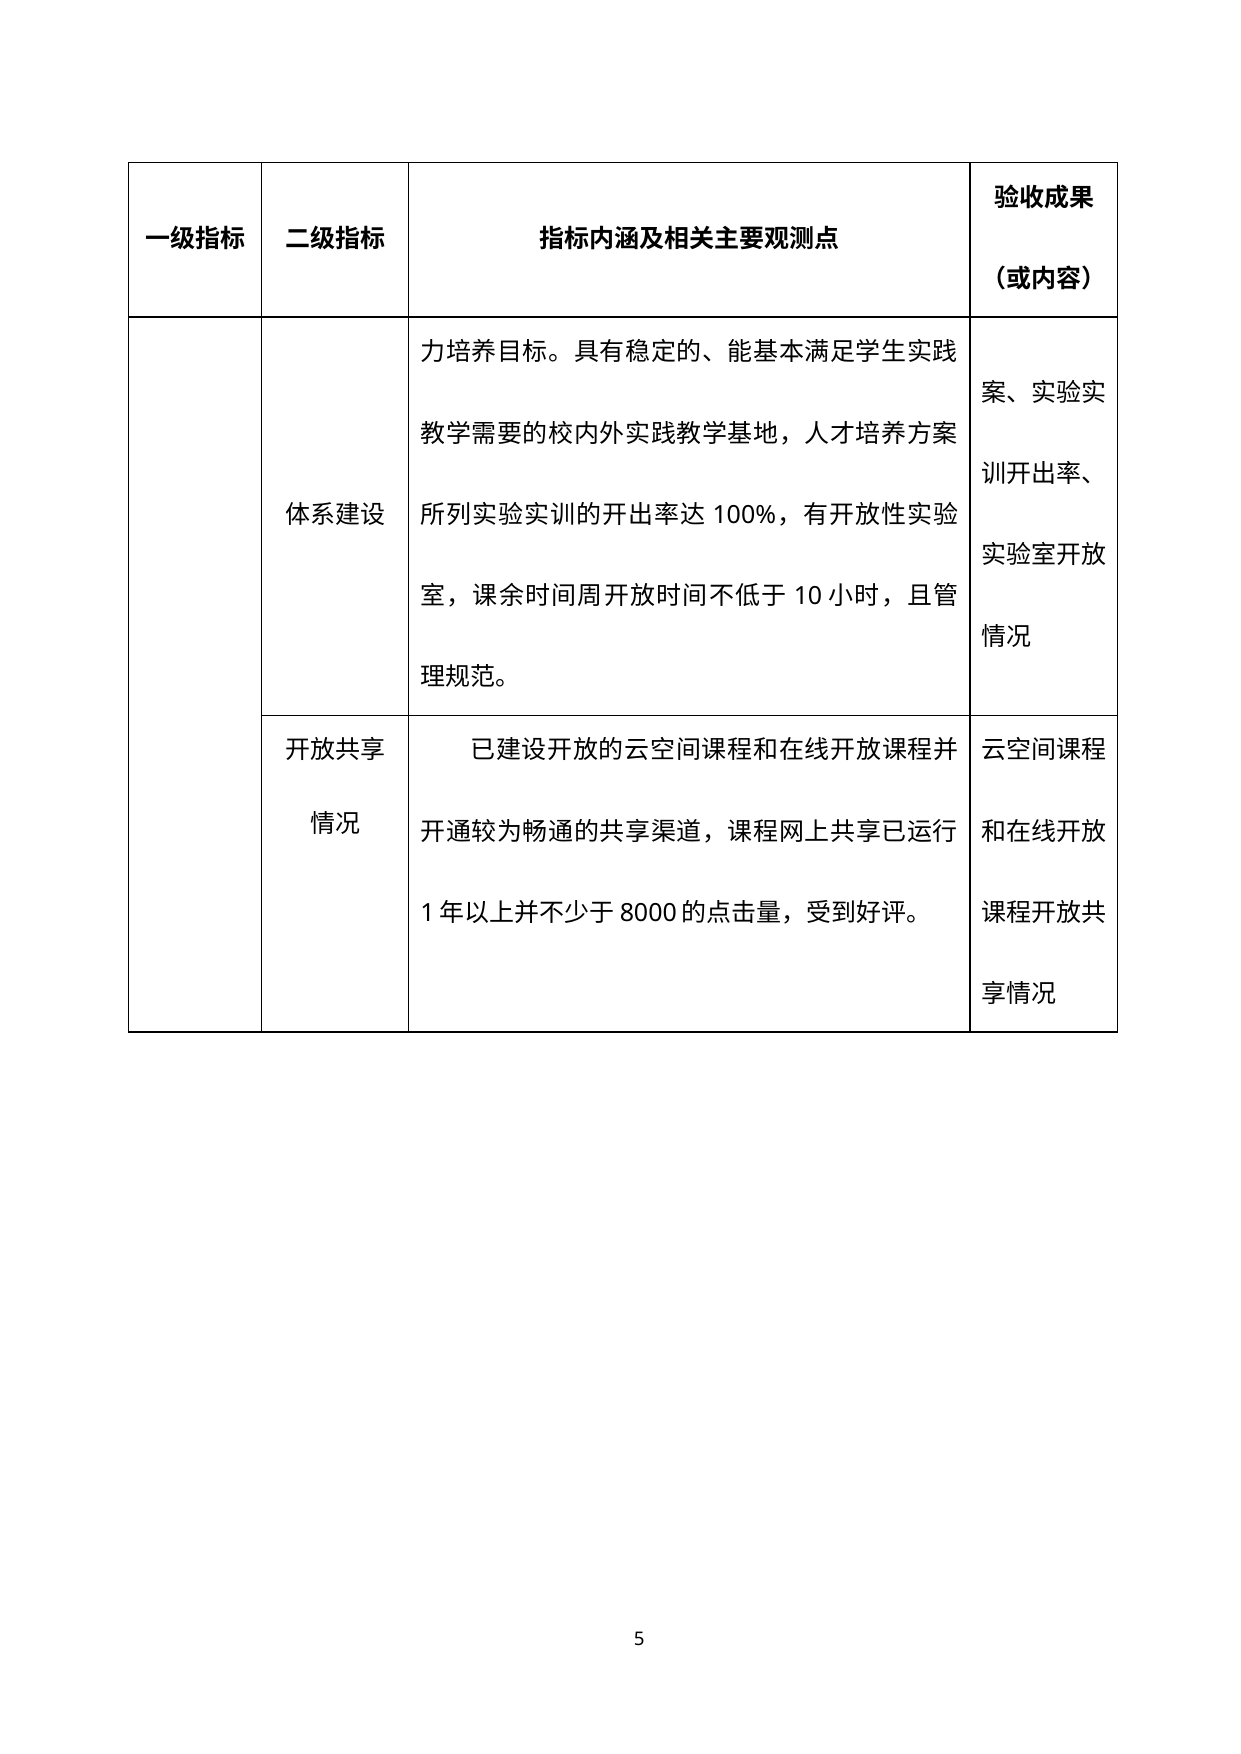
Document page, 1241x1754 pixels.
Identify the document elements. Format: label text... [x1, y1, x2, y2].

table_cell 开放共享 情况 [262, 716, 408, 1031]
table_cell 人才培养方案、实验实训开出率、实验室开放情况 [971, 318, 1117, 714]
table_cell 实践教学 体系建设 [262, 318, 408, 714]
table_cell 已建设开放的云空间课程和在线开放课程并开通较为畅通的共享渠道，课程网上共享已运行1年以上并不少于8000的点击量，受到好评。 [409, 716, 969, 1031]
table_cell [409, 318, 969, 714]
table_header 指标内涵及相关主要观测点 [409, 163, 969, 316]
table_header 二级指标 [262, 163, 408, 316]
table_cell 云空间课程和在线开放课程开放共享情况 [971, 716, 1117, 1031]
table_header 一级指标 [129, 163, 261, 316]
table_header 验收成果（或内容） [971, 163, 1117, 316]
